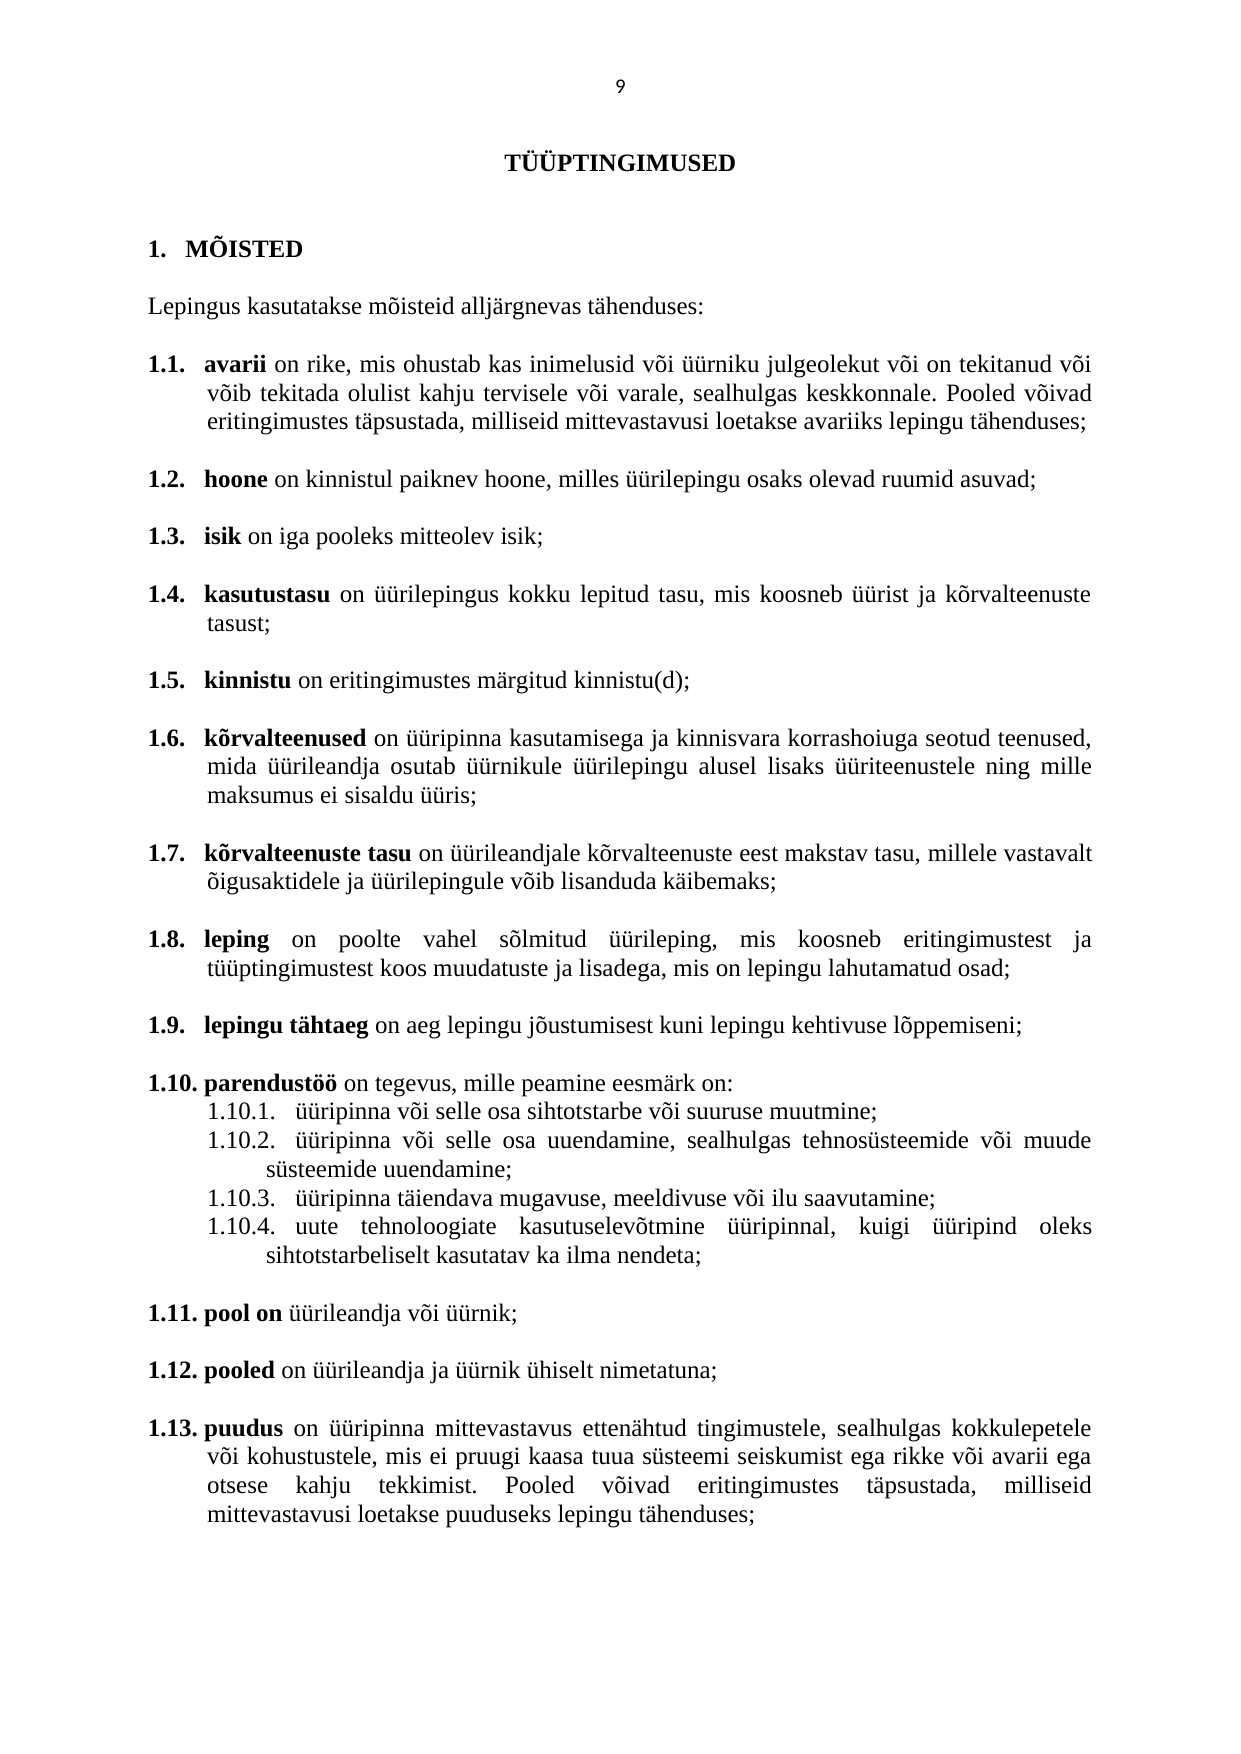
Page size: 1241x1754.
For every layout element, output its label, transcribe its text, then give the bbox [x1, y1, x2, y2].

list avarii on rike, mis ohustab kas inimelusid või üürniku julgeolekut või on tekitanud või võib tekitada olulist kahju tervisele või varale, sealhulgas keskkonnale. Pooled võivad eritingimustes täpsustada, milliseid mittevastavusi loetakse avariiks lepingu tähenduses; [148, 349, 1092, 435]
list pooled on üürileandja ja üürnik ühiselt nimetatuna; [148, 1355, 1092, 1384]
text TÜÜPTINGIMUSED [148, 148, 1092, 176]
list uute tehnoloogiate kasutuselevõtmine üüripinnal, kuigi üüripind oleks sihtotstarbeliselt kasutatav ka ilma nendeta; [207, 1211, 1092, 1269]
list leping on poolte vahel sõlmitud üürileping, mis koosneb eritingimustest ja tüüptingimustest koos muudatuste ja lisadega, mis on lepingu lahutamatud osad; [148, 924, 1092, 981]
list parendustöö on tegevus, mille peamine eesmärk on: [148, 1068, 1092, 1096]
list hoone on kinnistul paiknev hoone, milles üürilepingu osaks olevad ruumid asuvad; [148, 464, 1092, 493]
text Lepingus kasutatakse mõisteid alljärgnevas tähenduses: [148, 291, 1092, 320]
list lepingu tähtaeg on aeg lepingu jõustumisest kuni lepingu kehtivuse lõppemiseni; [148, 1010, 1092, 1039]
list kinnistu on eritingimustes märgitud kinnistu(d); [148, 665, 1092, 694]
list kõrvalteenused on üüripinna kasutamisega ja kinnisvara korrashoiuga seotud teenused, mida üürileandja osutab üürnikule üürilepingu alusel lisaks üüriteenustele ning mille maksumus ei sisaldu üüris; [148, 723, 1092, 809]
list puudus on üüripinna mittevastavus ettenähtud tingimustele, sealhulgas kokkulepetele või kohustustele, mis ei pruugi kaasa tuua süsteemi seiskumist ega rikke või avarii ega otsese kahju tekkimist. Pooled võivad eritingimustes täpsustada, milliseid mittevastavusi loetakse puuduseks lepingu tähenduses; [148, 1413, 1092, 1528]
list pool on üürileandja või üürnik; [148, 1298, 1092, 1326]
list üüripinna või selle osa sihtotstarbe või suuruse muutmine; [207, 1096, 1092, 1125]
list üüripinna täiendava mugavuse, meeldivuse või ilu saavutamine; [207, 1183, 1092, 1211]
list kõrvalteenuste tasu on üürileandjale kõrvalteenuste eest makstav tasu, millele vastavalt õigusaktidele ja üürilepingule võib lisanduda käibemaks; [148, 838, 1092, 895]
list MÕISTED [148, 234, 1092, 263]
list kasutustasu on üürilepingus kokku lepitud tasu, mis koosneb üürist ja kõrvalteenuste tasust; [148, 579, 1092, 636]
list isik on iga pooleks mitteolev isik; [148, 521, 1092, 550]
list üüripinna või selle osa uuendamine, sealhulgas tehnosüsteemide või muude süsteemide uuendamine; [207, 1125, 1092, 1183]
